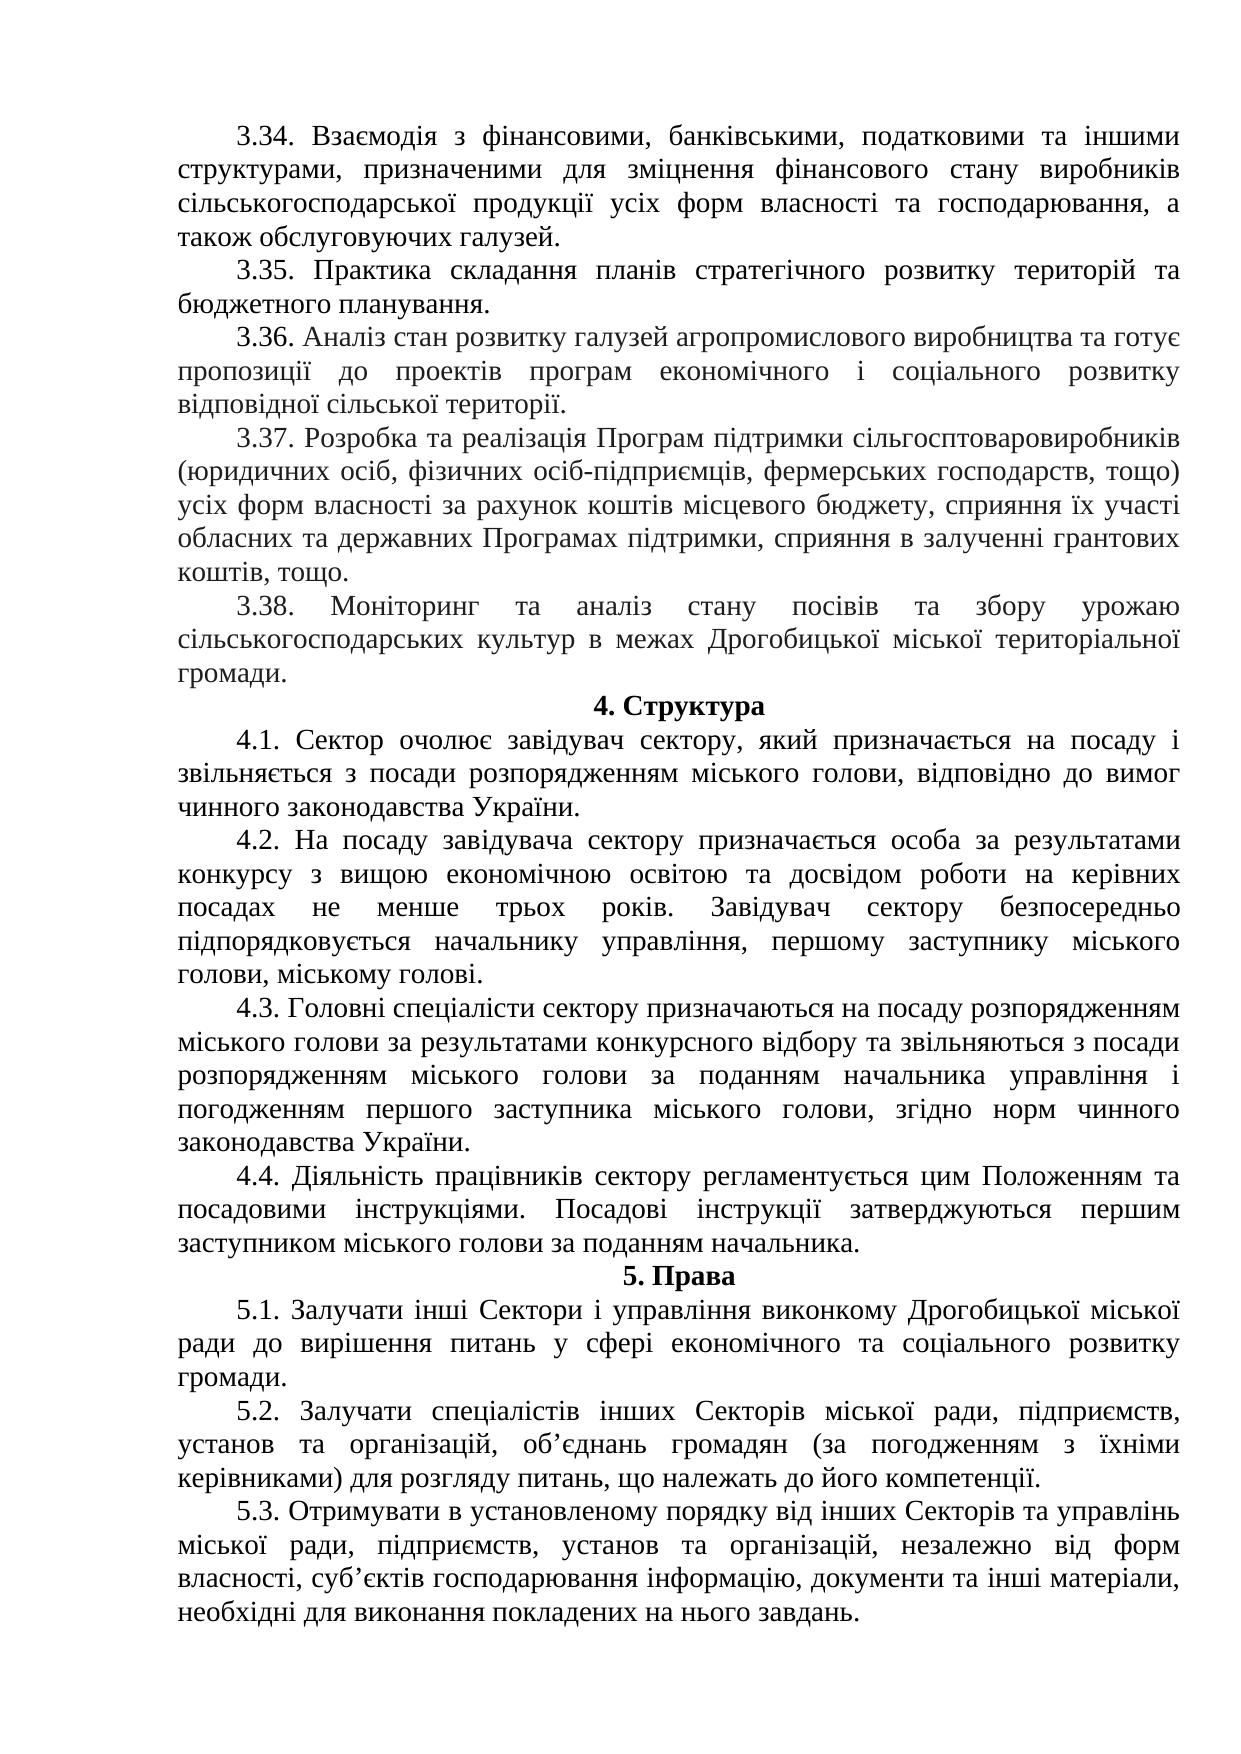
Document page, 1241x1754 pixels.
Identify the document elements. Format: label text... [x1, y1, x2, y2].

text 4. Структура [177, 688, 1181, 722]
text 3.36. Аналіз стан розвитку галузей агропромислового виробництва та готує пропозиції до проектів програм економічного і соціального розвитку відповідної сільської території. [177, 319, 1181, 420]
text 5.1. Залучати інші Сектори і управління виконкому Дрогобицької міської ради до вирішення питань у сфері економічного та соціального розвитку громади. [177, 1292, 1181, 1393]
text 5.3. Отримувати в установленому порядку від інших Секторів та управлінь міської ради, підприємств, установ та організацій, незалежно від форм власності, суб’єктів господарювання інформацію, документи та інші матеріали, необхідні для виконання покладених на нього завдань. [177, 1493, 1181, 1627]
text 4.4. Діяльність працівників сектору регламентується цим Положенням та посадовими інструкціями. Посадові інструкції затверджуються першим заступником міського голови за поданням начальника. [177, 1158, 1181, 1258]
text 3.38. Моніторинг та аналіз стану посівів та збору урожаю сільськогосподарських культур в межах Дрогобицької міської територіальної громади. [177, 588, 1181, 688]
text 3.37. Розробка та реалізація Програм підтримки сільгосптоваровиробників (юридичних осіб, фізичних осіб-підприємців, фермерських господарств, тощо) усіх форм власності за рахунок коштів місцевого бюджету, сприяння їх участі обласних та державних Програмах підтримки, сприяння в залученні грантових коштів, тощо. [177, 420, 1181, 588]
text 5. Права [177, 1258, 1181, 1292]
text 4.1. Сектор очолює завідувач сектору, який призначається на посаду і звільняється з посади розпорядженням міського голови, відповідно до вимог чинного законодавства України. [177, 722, 1181, 822]
text 5.2. Залучати спеціалістів інших Секторів міської ради, підприємств, установ та організацій, об’єднань громадян (за погодженням з їхніми керівниками) для розгляду питань, що належать до його компетенції. [177, 1393, 1181, 1493]
text 3.34. Взаємодія з фінансовими, банківськими, податковими та іншими структурами, призначеними для зміцнення фінансового стану виробників сільськогосподарської продукції усіх форм власності та господарювання, а також обслуговуючих галузей. [177, 118, 1181, 252]
text 3.35. Практика складання планів стратегічного розвитку територій та бюджетного планування. [177, 252, 1181, 319]
text 4.2. На посаду завідувача сектору призначається особа за результатами конкурсу з вищою економічною освітою та досвідом роботи на керівних посадах не менше трьох років. Завідувач сектору безпосередньо підпорядковується начальнику управління, першому заступнику міського голови, міському голові. [177, 822, 1181, 990]
text 4.3. Головні спеціалісти сектору призначаються на посаду розпорядженням міського голови за результатами конкурсного відбору та звільняються з посади розпорядженням міського голови за поданням начальника управління і погодженням першого заступника міського голови, згідно норм чинного законодавства України. [177, 990, 1181, 1158]
